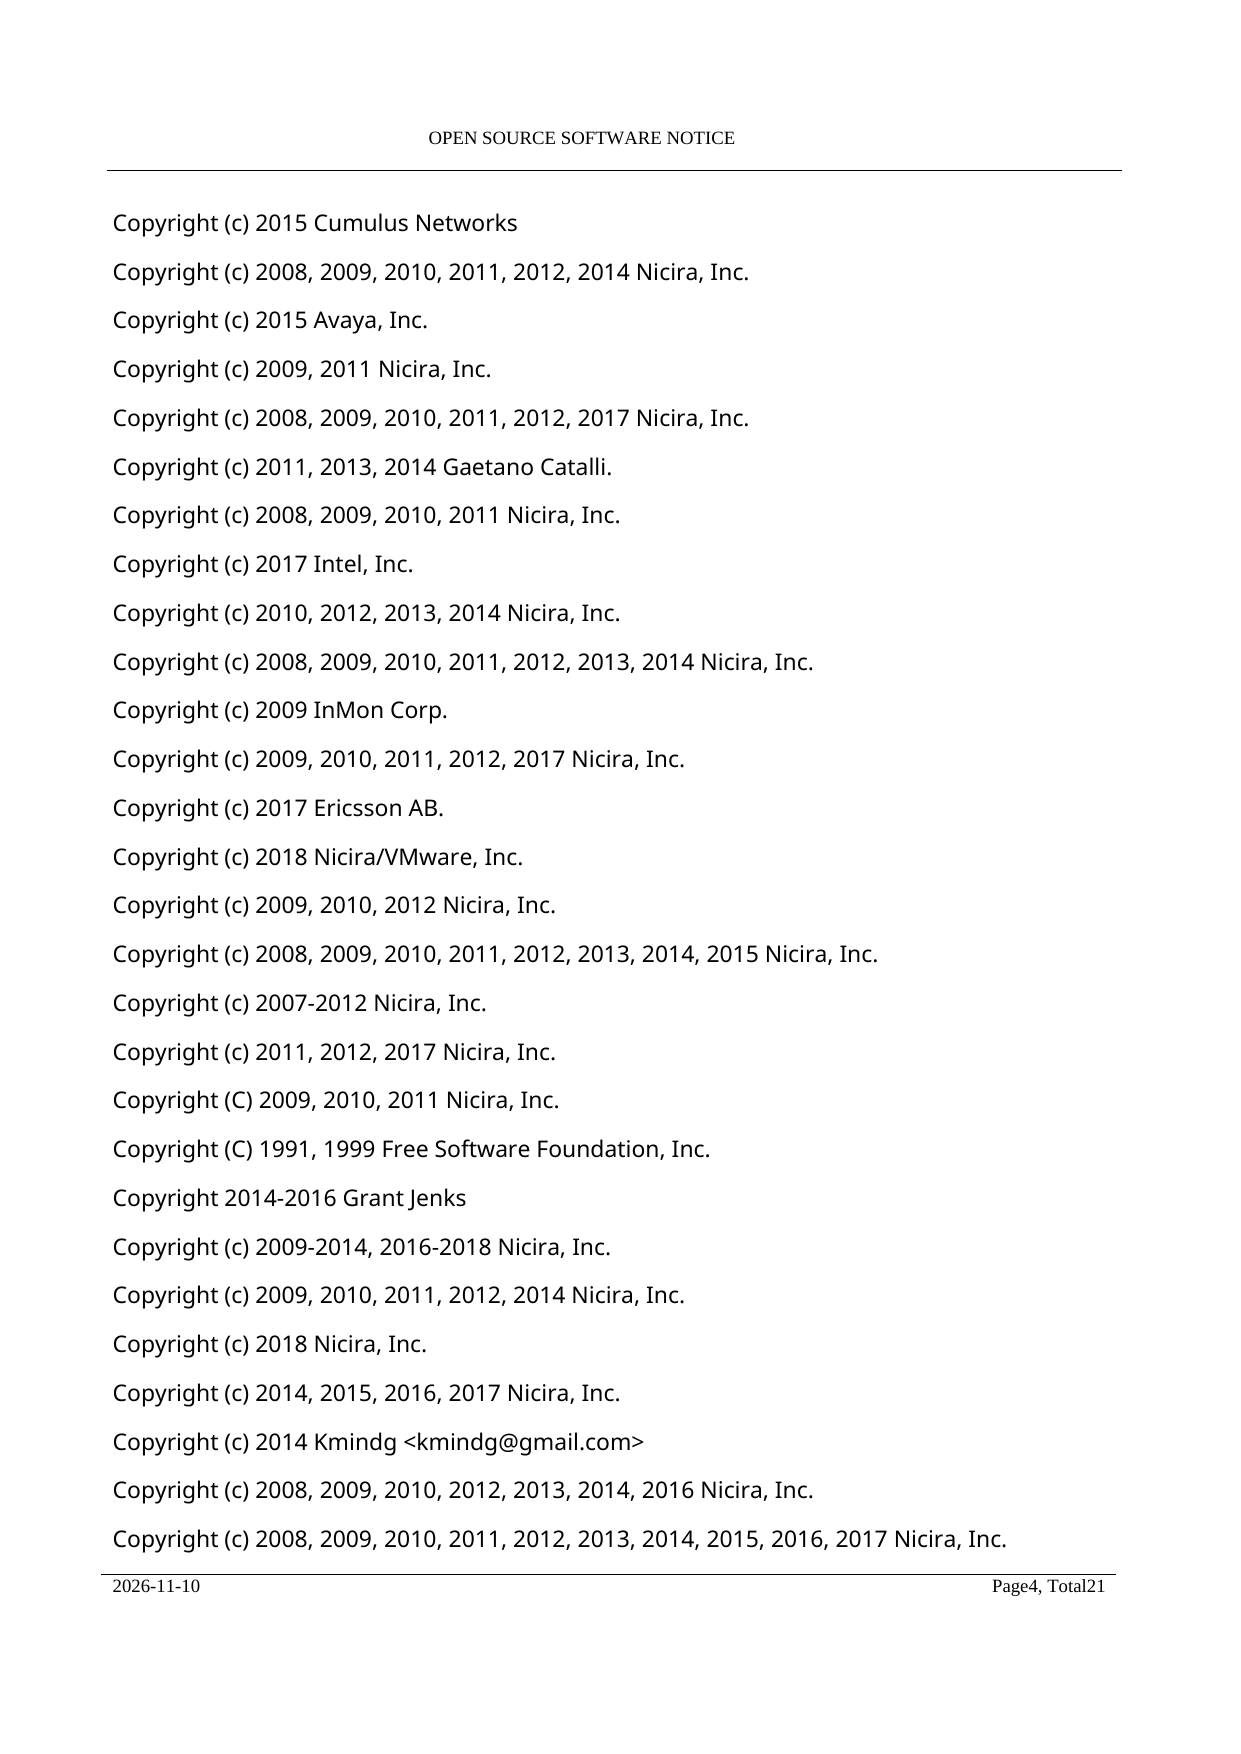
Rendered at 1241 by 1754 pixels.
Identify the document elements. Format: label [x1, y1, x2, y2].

text [112, 206, 1128, 1555]
